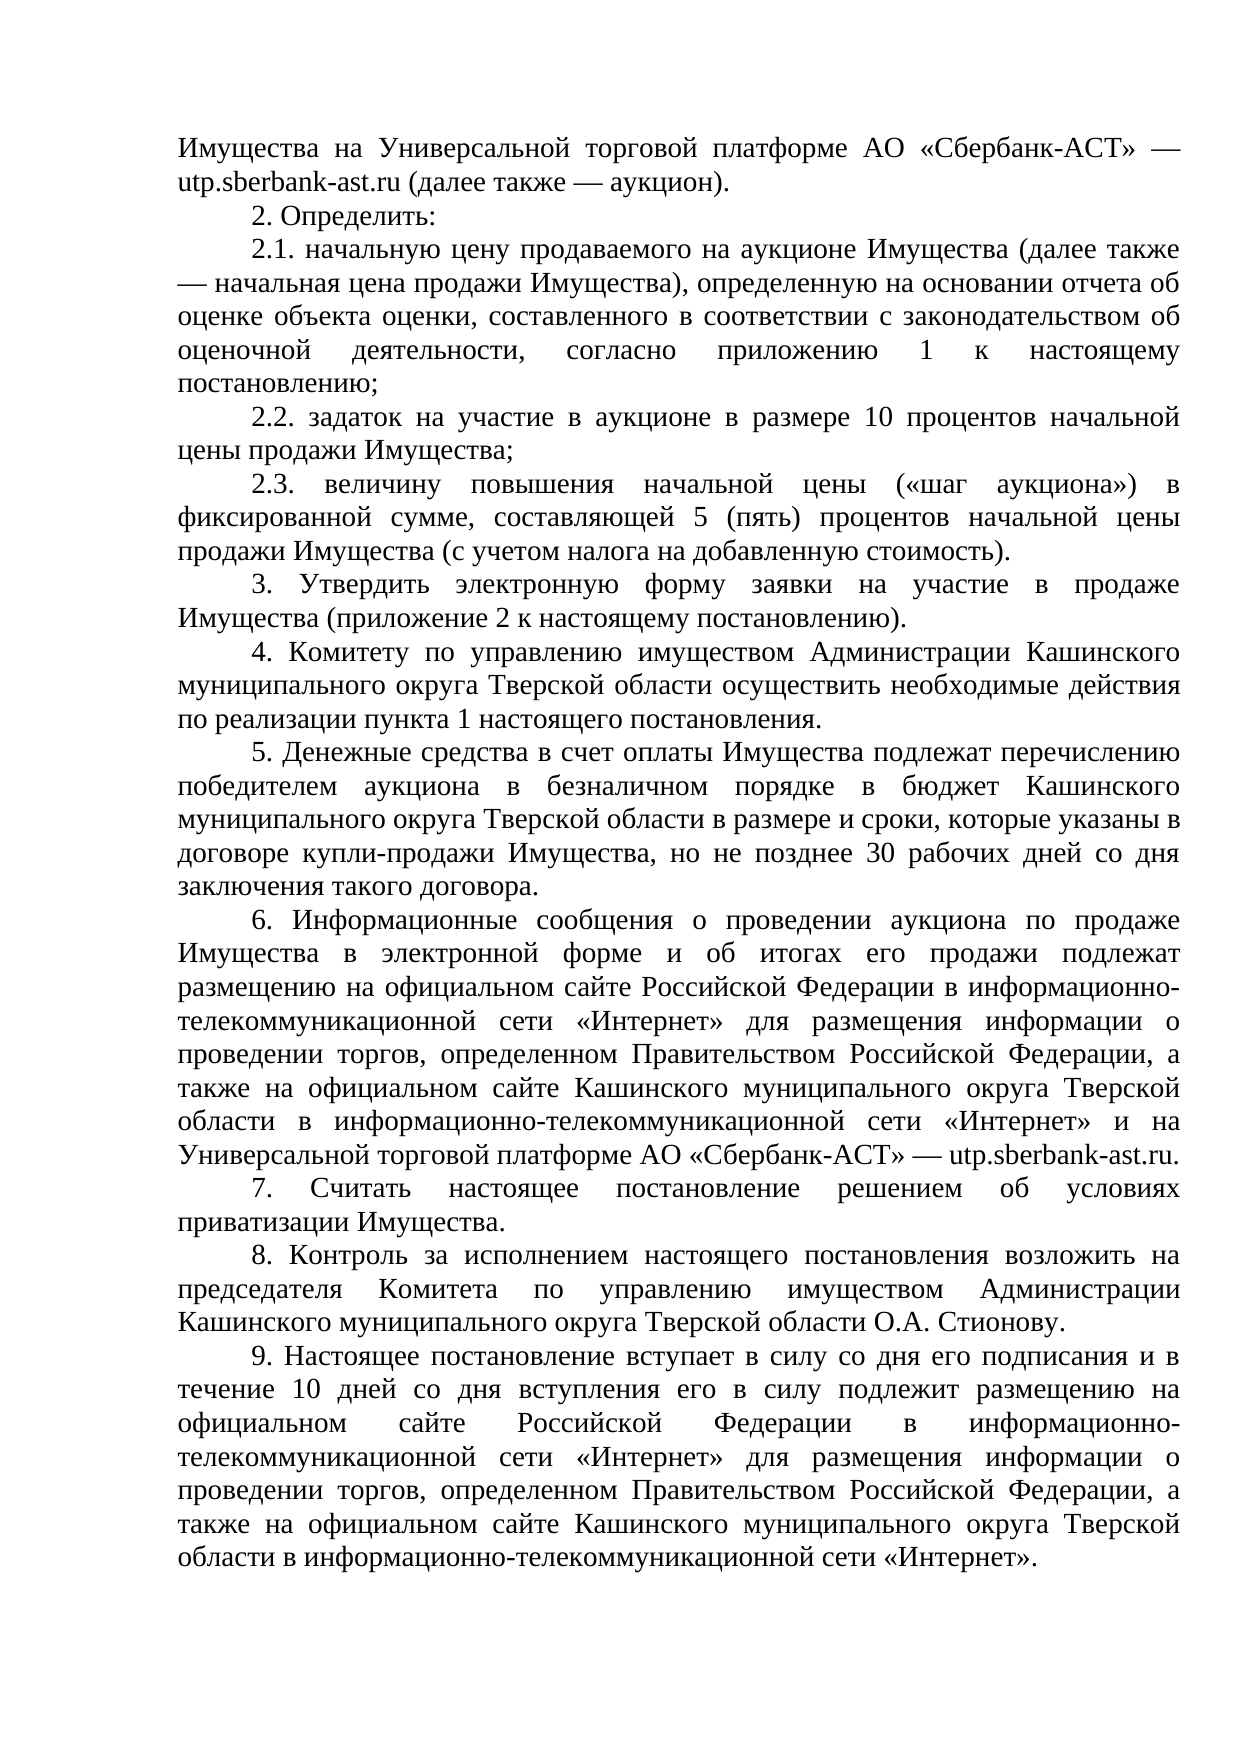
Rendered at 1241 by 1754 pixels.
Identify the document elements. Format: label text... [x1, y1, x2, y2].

text 2.1. начальную цену продаваемого на аукционе Имущества (далее также — начальная цена продажи Имущества), определенную на основании отчета об оценке объекта оценки, составленного в соответствии с законодательством об оценочной деятельности, согласно приложению 1 к настоящему постановлению; [177, 231, 1181, 399]
text 5. Денежные средства в счет оплаты Имущества подлежат перечислению победителем аукциона в безналичном порядке в бюджет Кашинского муниципального округа Тверской области в размере и сроки, которые указаны в договоре купли-продажи Имущества, но не позднее 30 рабочих дней со дня заключения такого договора. [177, 734, 1181, 902]
text 9. Настоящее постановление вступает в силу со дня его подписания и в течение 10 дней со дня вступления его в силу подлежит размещению на официальном сайте Российской Федерации в информационно-телекоммуникационной сети «Интернет» для размещения информации о проведении торгов, определенном Правительством Российской Федерации, а также на официальном сайте Кашинского муниципального округа Тверской области в информационно-телекоммуникационной сети «Интернет». [177, 1338, 1181, 1573]
text 6. Информационные сообщения о проведении аукциона по продаже Имущества в электронной форме и об итогах его продажи подлежат размещению на официальном сайте Российской Федерации в информационно-телекоммуникационной сети «Интернет» для размещения информации о проведении торгов, определенном Правительством Российской Федерации, а также на официальном сайте Кашинского муниципального округа Тверской области в информационно-телекоммуникационной сети «Интернет» и на Универсальной торговой платформе АО «Сбербанк-АСТ» — utp.sberbank-ast.ru. [177, 902, 1181, 1170]
text 8. Контроль за исполнением настоящего постановления возложить на председателя Комитета по управлению имуществом Администрации Кашинского муниципального округа Тверской области О.А. Стионову. [177, 1237, 1181, 1338]
text 2.3. величину повышения начальной цены («шаг аукциона») в фиксированной сумме, составляющей 5 (пять) процентов начальной цены продажи Имущества (с учетом налога на добавленную стоимость). [177, 466, 1181, 567]
text 2. Определить: [177, 198, 1181, 231]
text 3. Утвердить электронную форму заявки на участие в продаже Имущества (приложение 2 к настоящему постановлению). [177, 567, 1181, 634]
text 7. Считать настоящее постановление решением об условиях приватизации Имущества. [177, 1170, 1181, 1237]
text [177, 131, 1181, 198]
text 2.2. задаток на участие в аукционе в размере 10 процентов начальной цены продажи Имущества; [177, 399, 1181, 466]
text 4. Комитету по управлению имуществом Администрации Кашинского муниципального округа Тверской области осуществить необходимые действия по реализации пункта 1 настоящего постановления. [177, 634, 1181, 734]
